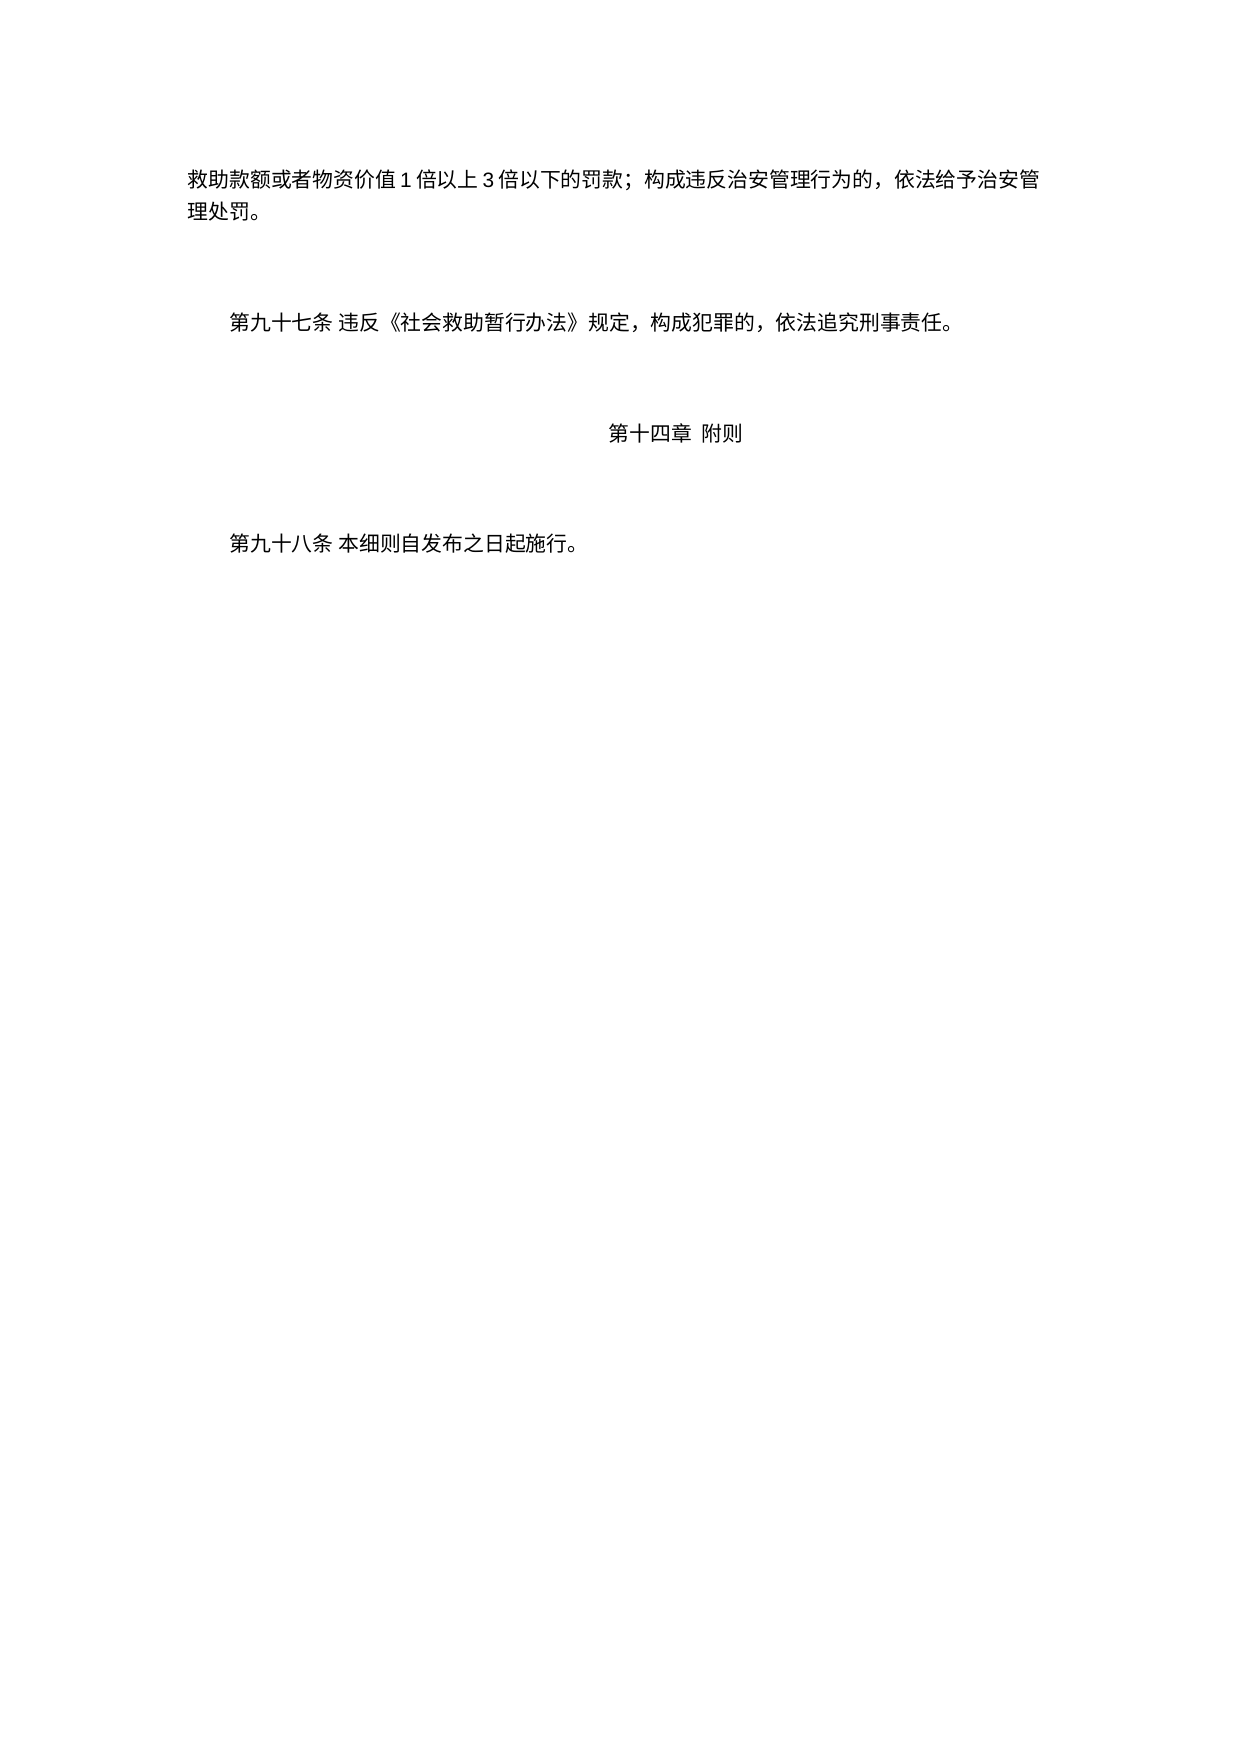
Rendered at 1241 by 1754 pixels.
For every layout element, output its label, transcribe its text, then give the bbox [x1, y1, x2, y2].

text 第十四章 附则 [187, 416, 1053, 448]
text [187, 162, 1053, 227]
text 第九十八条 本细则自发布之日起施行。 [187, 526, 1053, 559]
text 第九十七条 违反《社会救助暂行办法》规定，构成犯罪的，依法追究刑事责任。 [187, 305, 1053, 338]
